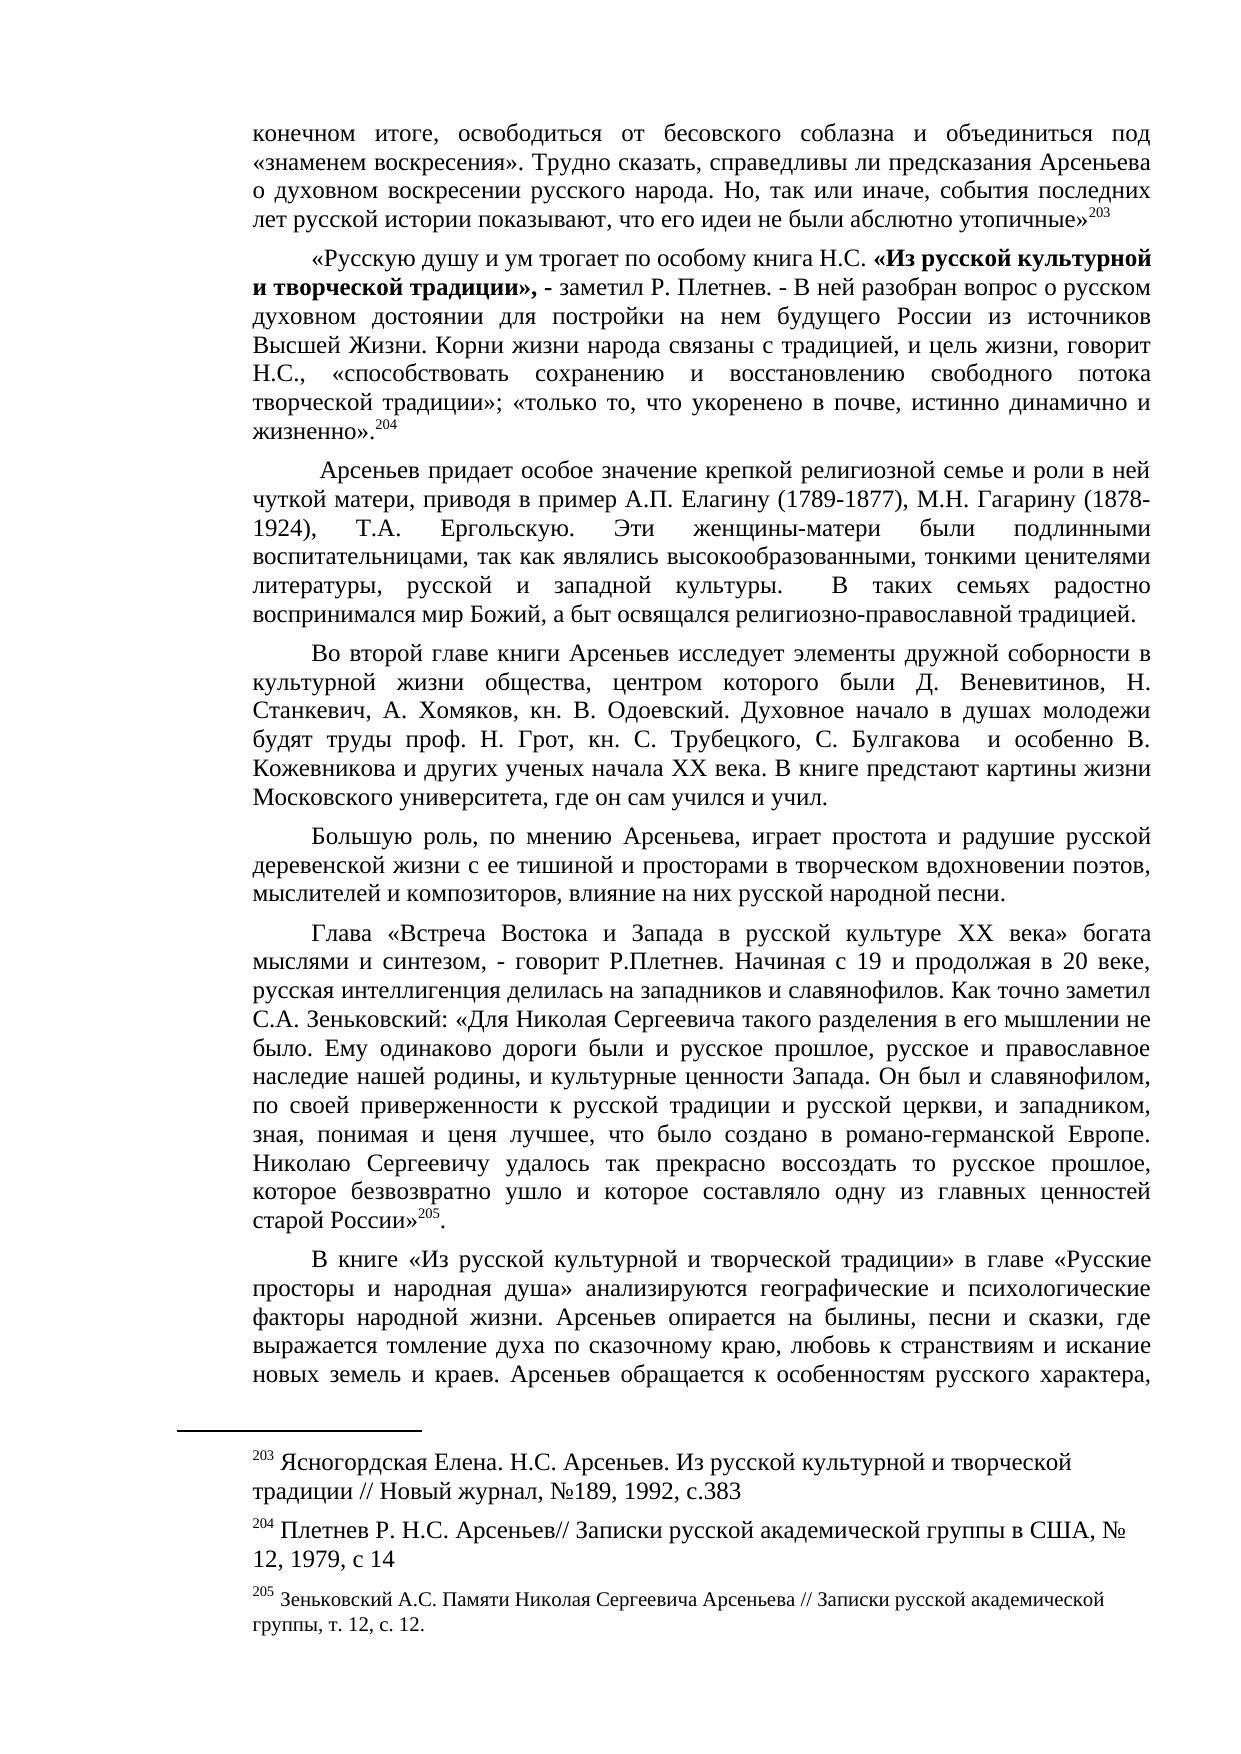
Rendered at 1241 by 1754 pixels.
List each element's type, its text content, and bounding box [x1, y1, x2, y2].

text Большую роль, по мнению Арсеньева, играет простота и радушие русской деревенской жизни с ее тишиной и просторами в творческом вдохновении поэтов, мыслителей и композиторов, влияние на них русской народной песни. [252, 821, 1152, 907]
text Во второй главе книги Арсеньев исследует элементы дружной соборности в культурной жизни общества, центром которого были Д. Веневитинов, Н. Станкевич, А. Хомяков, кн. В. Одоевский. Духовное начало в душах молодежи будят труды проф. Н. Грот, кн. С. Трубецкого, С. Булгакова и особенно В. Кожевникова и других ученых начала XX века. В книге предстают картины жизни Московского университета, где он сам учился и учил. [252, 638, 1152, 811]
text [252, 118, 1152, 233]
text Глава «Встреча Востока и Запада в русской культуре XX века» богата мыслями и синтезом, - говорит Р.Плетнев. Начиная с 19 и продолжая в 20 веке, русская интеллигенция делилась на западников и славянофилов. Как точно заметил С.А. Зеньковский: «Для Николая Сергеевича такого разделения в его мышлении не было. Ему одинаково дороги были и русское прошлое, русское и православное наследие нашей родины, и культурные ценности Запада. Он был и славянофилом, по своей приверженности к русской традиции и русской церкви, и западником, зная, понимая и ценя лучшее, что было создано в романо-германской Европе. Николаю Сергеевичу удалось так прекрасно воссоздать то русское прошлое, которое безвозвратно ушло и которое составляло одну из главных ценностей старой России». [252, 918, 1152, 1234]
text Арсеньев придает особое значение крепкой религиозной семье и роли в ней чуткой матери, приводя в пример А.П. Елагину (1789-1877), М.Н. Гагарину (1878-1924), Т.А. Ергольскую. Эти женщины-матери были подлинными воспитательницами, так как являлись высокообразованными, тонкими ценителями литературы, русской и западной культуры. В таких семьях радостно воспринимался мир Божий, а быт освящался религиозно-православной традицией. [252, 455, 1152, 628]
text «Русскую душу и ум трогает по особому книга Н.С. «Из русской культурной и творческой традиции», - заметил Р. Плетнев. - В ней разобран вопрос о русском духовном достоянии для постройки на нем будущего России из источников Высшей Жизни. Корни жизни народа связаны с традицией, и цель жизни, говорит Н.С., «способствовать сохранению и восстановлению свободного потока творческой традиции»; «только то, что укоренено в почве, истинно динамично и жизненно». [252, 243, 1152, 445]
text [252, 1244, 1152, 1388]
